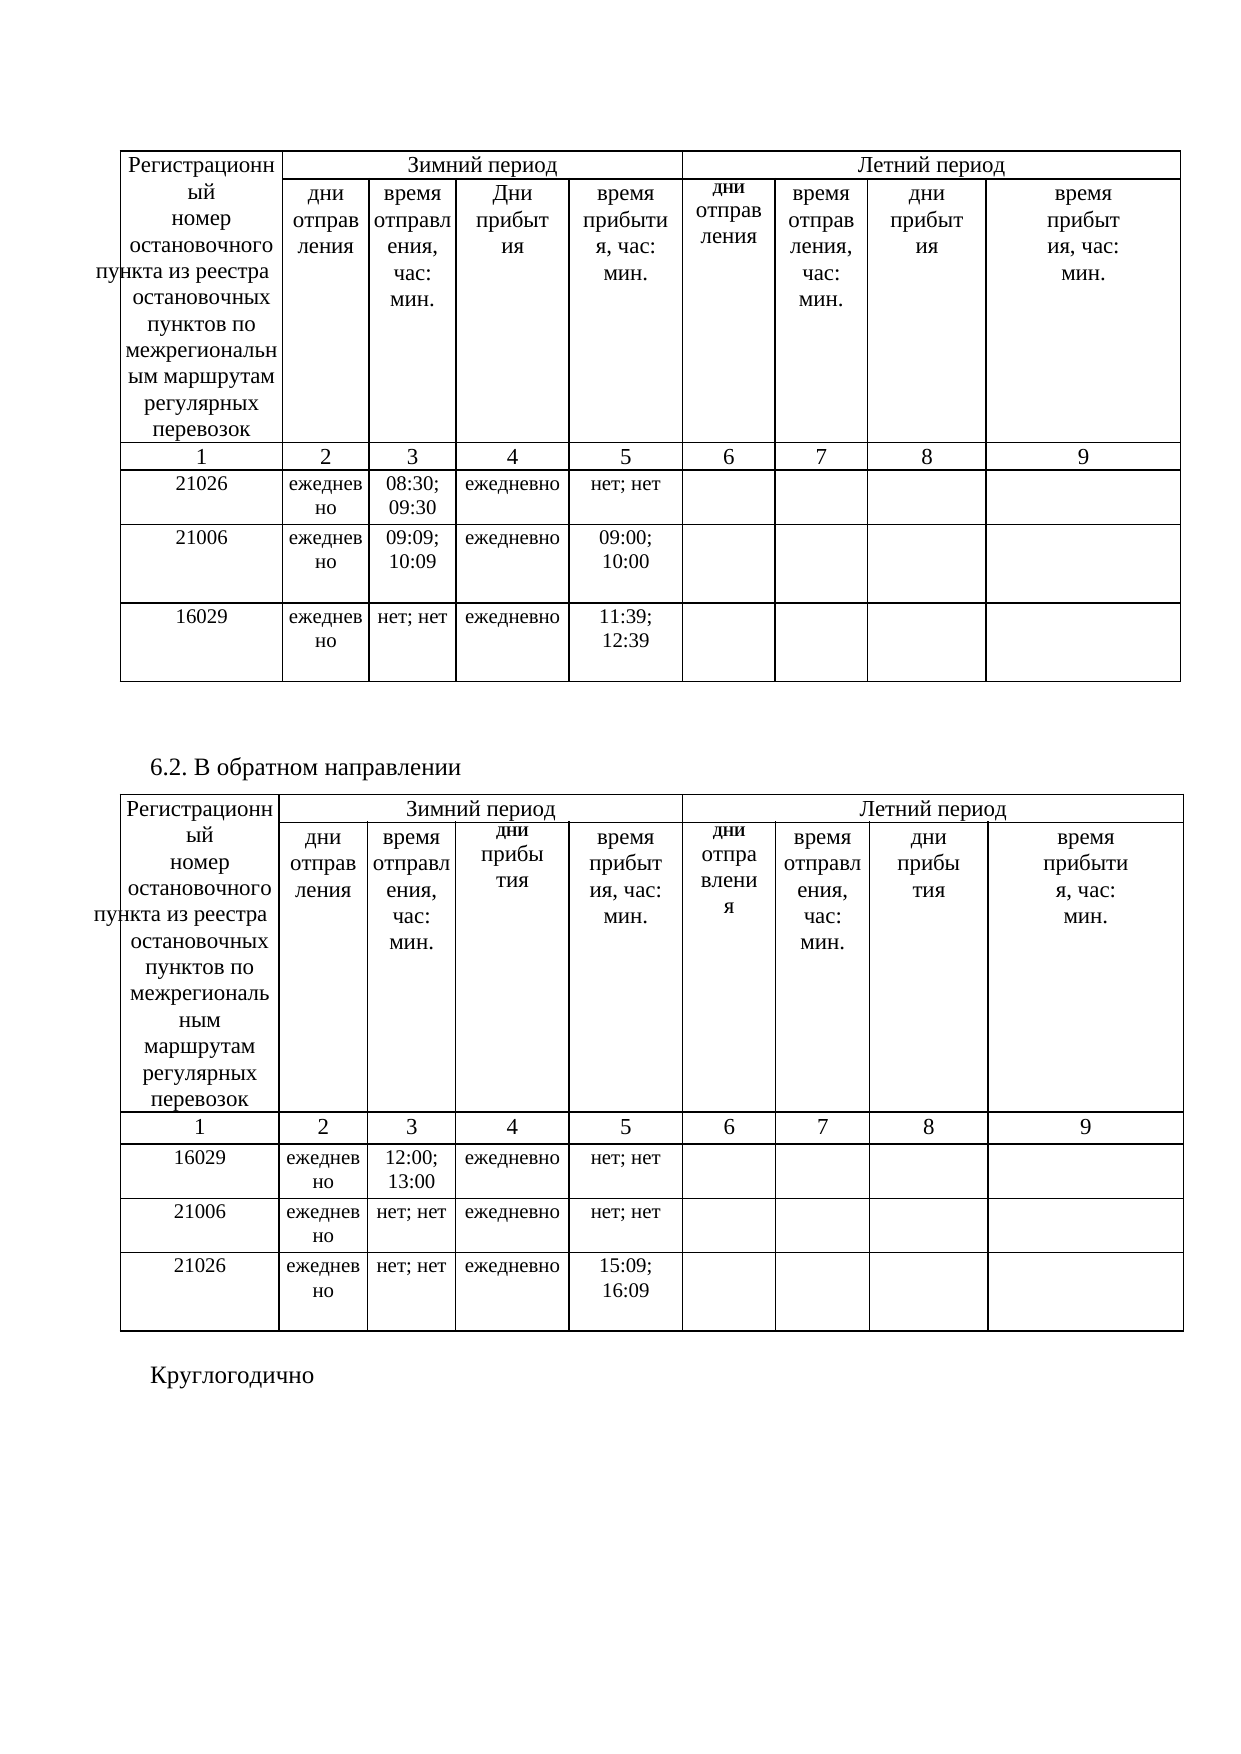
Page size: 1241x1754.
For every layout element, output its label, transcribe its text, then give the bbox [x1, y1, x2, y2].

table_cell нет; нет [570, 1145, 682, 1197]
table_header Регистрационный номер остановочного пункта из реестра остановочных пунктов по межрегиональным маршрутам регулярных перевозок [121, 152, 282, 441]
table_cell ежедневно [457, 525, 568, 602]
table_cell [987, 604, 1180, 681]
table_cell ежедневно [280, 1253, 367, 1330]
table_cell [776, 471, 867, 524]
table_cell 8 [868, 443, 985, 469]
table_cell ДНИ прибы тия [456, 823, 568, 1111]
table_header Зимний период [283, 152, 682, 178]
table_cell 12:00; 13:00 [368, 1145, 455, 1197]
table_cell ДНИ отправ ления [683, 180, 774, 441]
table_cell 4 [456, 1113, 568, 1143]
table_cell ежедневно [280, 1199, 367, 1252]
table_cell нет; нет [570, 1199, 682, 1252]
table_cell [776, 1253, 869, 1330]
table_cell нет; нет [368, 1253, 455, 1330]
table_cell [989, 1253, 1183, 1330]
table_cell время прибыти я, час: мин. [989, 823, 1183, 1111]
table_cell ежедневно [456, 1199, 568, 1252]
table_cell 21026 [121, 1253, 278, 1330]
table_cell 11:39; 12:39 [570, 604, 682, 681]
table_cell ДНИ отпра влени я [683, 823, 775, 1111]
table_cell [868, 604, 985, 681]
table_cell 8 [870, 1113, 987, 1143]
text 6.2. В обратном направлении [150, 752, 1090, 781]
table_cell 1 [121, 443, 282, 469]
table_cell время отправл ения, час: мин. [370, 180, 455, 441]
table_cell нет; нет [368, 1199, 455, 1252]
table_cell 5 [570, 443, 682, 469]
table_cell нет; нет [370, 604, 455, 681]
table_cell [776, 525, 867, 602]
table_cell 15:09; 16:09 [570, 1253, 682, 1330]
table_cell ежедневно [457, 471, 568, 524]
table_cell 09:09; 10:09 [370, 525, 455, 602]
table_cell [683, 525, 774, 602]
table_cell ежедневно [280, 1145, 367, 1197]
table_cell [868, 525, 985, 602]
table_cell 6 [683, 443, 774, 469]
table_cell [776, 1145, 869, 1197]
table_cell ежедневно [283, 525, 368, 602]
table_cell [989, 1145, 1183, 1197]
table_cell дни отправ ления [280, 823, 367, 1111]
table_cell [683, 1253, 775, 1330]
table_cell 2 [283, 443, 368, 469]
table_cell 9 [989, 1113, 1183, 1143]
table_cell 16029 [121, 604, 282, 681]
table_cell 09:00; 10:00 [570, 525, 682, 602]
table_cell [870, 1145, 987, 1197]
table_cell 08:30; 09:30 [370, 471, 455, 524]
table_cell [870, 1253, 987, 1330]
table_cell [870, 1199, 987, 1252]
table_cell дни прибыт ия [868, 180, 985, 441]
table_cell 7 [776, 1113, 869, 1143]
table_cell время отправл ения, час: мин. [776, 823, 869, 1111]
table_cell дни прибы тия [870, 823, 987, 1111]
table_cell нет; нет [570, 471, 682, 524]
table_cell [683, 1199, 775, 1252]
table_cell [987, 471, 1180, 524]
table_cell [683, 471, 774, 524]
table_cell время прибыт ия, час: мин. [987, 180, 1180, 441]
table_cell дни отправ ления [283, 180, 368, 441]
table_cell Дни прибыт ия [457, 180, 568, 441]
table_cell время прибыти я, час: мин. [570, 180, 682, 441]
table_cell [683, 1145, 775, 1197]
table_header Летний период [683, 795, 1183, 821]
table_cell 4 [457, 443, 568, 469]
table_cell [987, 525, 1180, 602]
table_cell 21026 [121, 471, 282, 524]
table_cell 21006 [121, 1199, 278, 1252]
table_cell время отправл ения, час: мин. [368, 823, 455, 1111]
table_cell [776, 1199, 869, 1252]
table_header Летний период [683, 152, 1180, 178]
table_cell время отправ ления, час: мин. [776, 180, 867, 441]
table_cell 21006 [121, 525, 282, 602]
table_cell ежедневно [283, 604, 368, 681]
table_cell время прибыт ия, час: мин. [570, 823, 682, 1111]
table_cell [989, 1199, 1183, 1252]
table_cell [868, 471, 985, 524]
table_cell 7 [776, 443, 867, 469]
table_header Зимний период [280, 795, 682, 821]
table_cell ежедневно [283, 471, 368, 524]
text Круглогодично [150, 1361, 1090, 1389]
table_cell 16029 [121, 1145, 278, 1197]
table_cell [683, 604, 774, 681]
table_header Регистрационный номер остановочного пункта из реестра остановочных пунктов по межрегиональным маршрутам регулярных перевозок [121, 795, 278, 1111]
table_cell 5 [570, 1113, 682, 1143]
table_cell [776, 604, 867, 681]
table_cell ежедневно [457, 604, 568, 681]
table_cell 1 [121, 1113, 278, 1143]
table_cell 6 [683, 1113, 775, 1143]
table_cell 3 [368, 1113, 455, 1143]
table_cell 2 [280, 1113, 367, 1143]
table_cell ежедневно [456, 1253, 568, 1330]
table_cell 3 [370, 443, 455, 469]
table_cell 9 [987, 443, 1180, 469]
table_cell ежедневно [456, 1145, 568, 1197]
